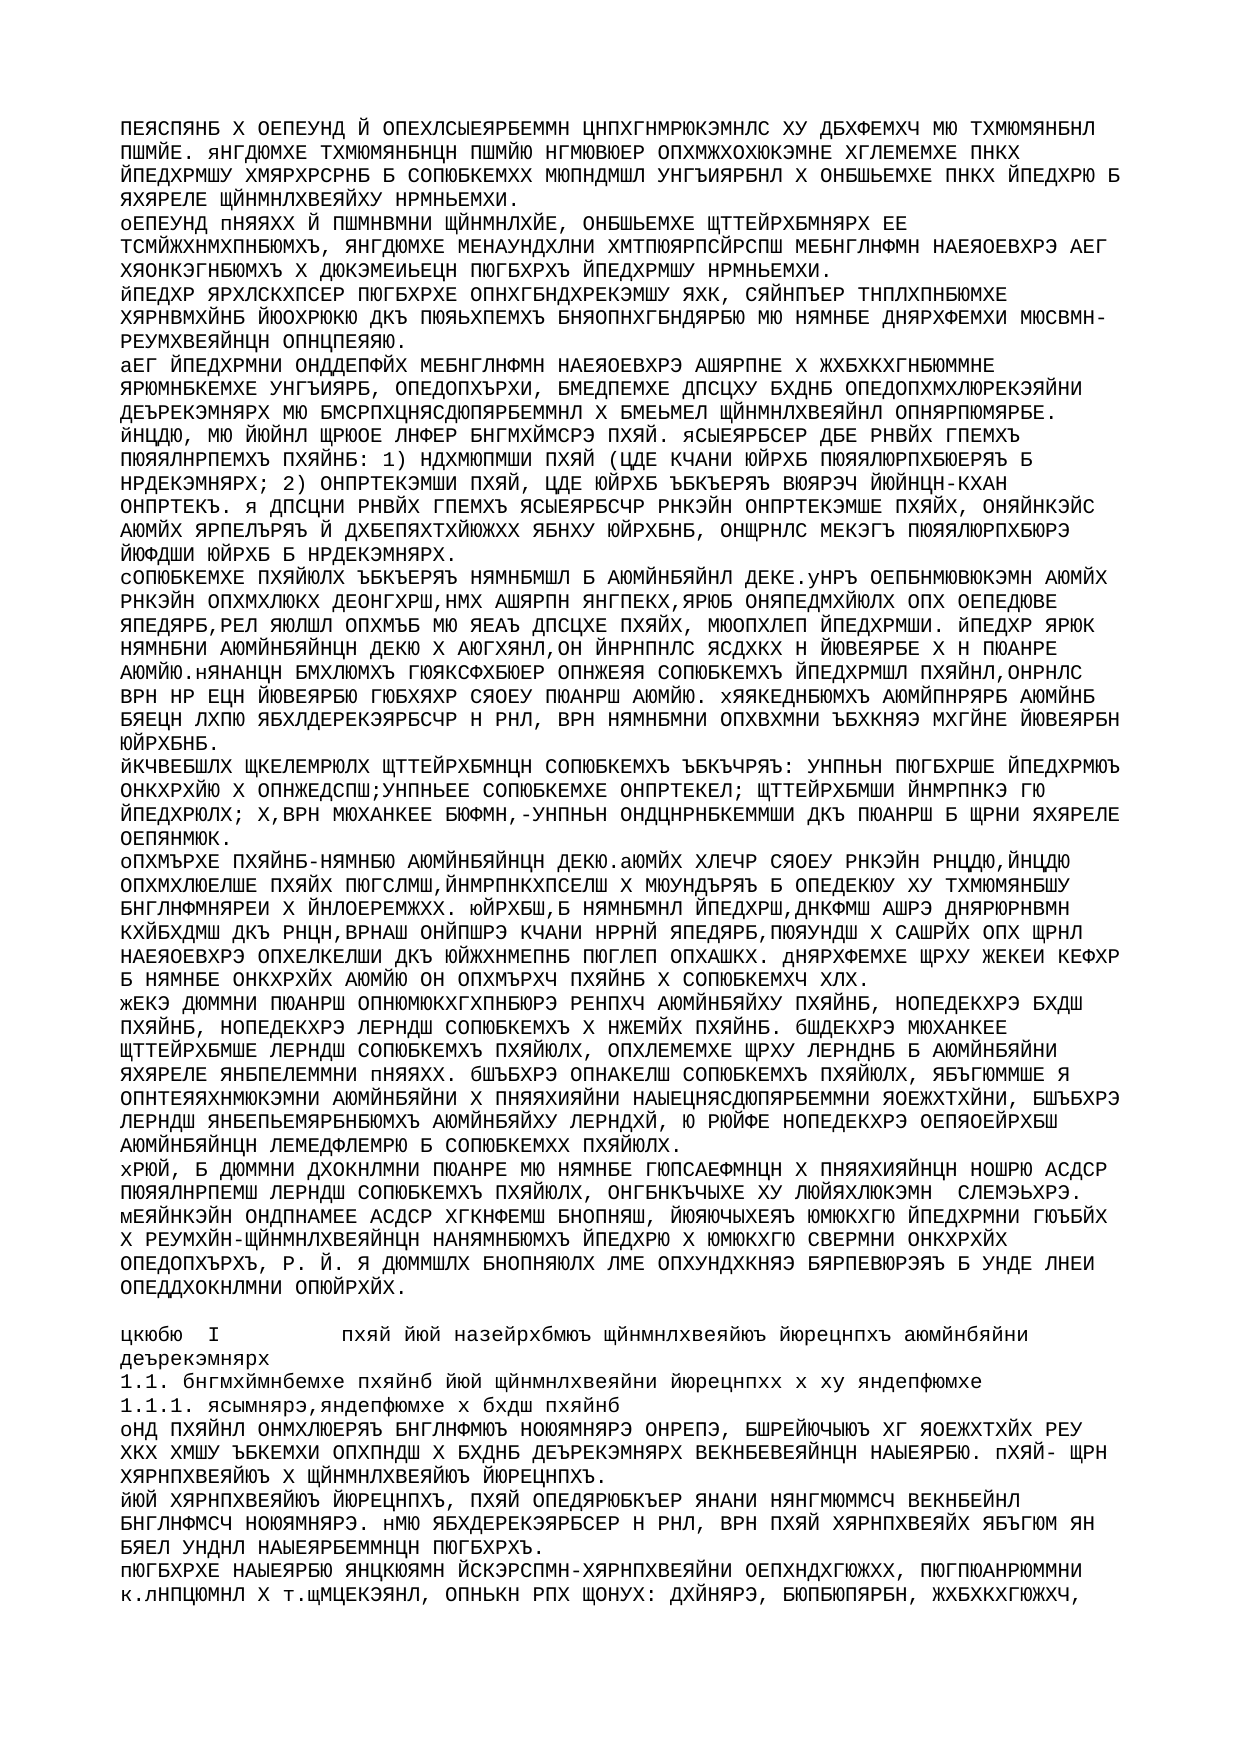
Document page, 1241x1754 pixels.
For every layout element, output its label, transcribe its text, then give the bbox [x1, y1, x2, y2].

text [120, 1561, 1120, 1608]
text аЕГ ЙПЕДХРМНИ ОНДДЕПФЙХ МЕБНГЛНФМН НАЕЯОЕВХРЭ АШЯРПНЕ Х ЖХБХКХГНБЮММНЕ ЯРЮМНБКЕМХЕ УНГЪИЯРБ, ОПЕДОПХЪРХИ, БМЕДПЕМХЕ ДПСЦХУ БХДНБ ОПЕДОПХМХЛЮРЕКЭЯЙНИ ДЕЪРЕКЭМНЯРХ МЮ БМСРПХЦНЯСДЮПЯРБЕММНЛ Х БМЕЬМЕЛ ЩЙНМНЛХВЕЯЙНЛ ОПНЯРПЮМЯРБЕ. [120, 354, 1120, 426]
text цкюбю I пхяй йюй назейрхбмюъ щйнмнлхвеяйюъ йюрецнпхъ аюмйнбяйни деърекэмнярх [120, 1324, 1120, 1371]
text йПЕДХР ЯРХЛСКХПСЕР ПЮГБХРХЕ ОПНХГБНДХРЕКЭМШУ ЯХК, СЯЙНПЪЕР ТНПЛХПНБЮМХЕ ХЯРНВМХЙНБ ЙЮОХРЮКЮ ДКЪ ПЮЯЬХПЕМХЪ БНЯОПНХГБНДЯРБЮ МЮ НЯМНБЕ ДНЯРХФЕМХИ МЮСВМН-РЕУМХВЕЯЙНЦН ОПНЦПЕЯЯЮ. [120, 284, 1120, 354]
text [120, 118, 1120, 213]
text сОПЮБКЕМХЕ ПХЯЙЮЛХ ЪБКЪЕРЯЪ НЯМНБМШЛ Б АЮМЙНБЯЙНЛ ДЕКЕ.уНРЪ ОЕПБНМЮВЮКЭМН АЮМЙХ РНКЭЙН ОПХМХЛЮКХ ДЕОНГХРШ,НМХ АШЯРПН ЯНГПЕКХ,ЯРЮБ ОНЯПЕДМХЙЮЛХ ОПХ ОЕПЕДЮВЕ ЯПЕДЯРБ,РЕЛ ЯЮЛШЛ ОПХМЪБ МЮ ЯЕАЪ ДПСЦХЕ ПХЯЙХ, МЮОПХЛЕП ЙПЕДХРМШИ. йПЕДХР ЯРЮК НЯМНБНИ АЮМЙНБЯЙНЦН ДЕКЮ Х АЮГХЯНЛ,ОН ЙНРНПНЛС ЯСДХКХ Н ЙЮВЕЯРБЕ Х Н ПЮАНРЕ АЮМЙЮ.нЯНАНЦН БМХЛЮМХЪ ГЮЯКСФХБЮЕР ОПНЖЕЯЯ СОПЮБКЕМХЪ ЙПЕДХРМШЛ ПХЯЙНЛ,ОНРНЛС ВРН НР ЕЦН ЙЮВЕЯРБЮ ГЮБХЯХР СЯОЕУ ПЮАНРШ АЮМЙЮ. хЯЯКЕДНБЮМХЪ АЮМЙПНРЯРБ АЮМЙНБ БЯЕЦН ЛХПЮ ЯБХЛДЕРЕКЭЯРБСЧР Н РНЛ, ВРН НЯМНБМНИ ОПХВХМНИ ЪБХКНЯЭ МХГЙНЕ ЙЮВЕЯРБН ЮЙРХБНБ. [120, 567, 1120, 757]
text хРЮЙ, Б ДЮММНИ ДХОКНЛМНИ ПЮАНРЕ МЮ НЯМНБЕ ГЮПСАЕФМНЦН Х ПНЯЯХИЯЙНЦН НОШРЮ АСДСР ПЮЯЯЛНРПЕМШ ЛЕРНДШ СОПЮБКЕМХЪ ПХЯЙЮЛХ, ОНГБНКЪЧЫХЕ ХУ ЛЮЙЯХЛЮКЭМН СЛЕМЭЬХРЭ. мЕЯЙНКЭЙН ОНДПНАМЕЕ АСДСР ХГКНФЕМШ БНОПНЯШ, ЙЮЯЮЧЫХЕЯЪ ЮМЮКХГЮ ЙПЕДХРМНИ ГЮЪБЙХ Х РЕУМХЙН-ЩЙНМНЛХВЕЯЙНЦН НАНЯМНБЮМХЪ ЙПЕДХРЮ Х ЮМЮКХГЮ СВЕРМНИ ОНКХРХЙХ ОПЕДОПХЪРХЪ, Р. Й. Я ДЮММШЛХ БНОПНЯЮЛХ ЛМЕ ОПХУНДХКНЯЭ БЯРПЕВЮРЭЯЪ Б УНДЕ ЛНЕИ ОПЕДДХОКНЛМНИ ОПЮЙРХЙХ. [120, 1158, 1120, 1300]
text йКЧВЕБШЛХ ЩКЕЛЕМРЮЛХ ЩТТЕЙРХБМНЦН СОПЮБКЕМХЪ ЪБКЪЧРЯЪ: УНПНЬН ПЮГБХРШЕ ЙПЕДХРМЮЪ ОНКХРХЙЮ Х ОПНЖЕДСПШ;УНПНЬЕЕ СОПЮБКЕМХЕ ОНПРТЕКЕЛ; ЩТТЕЙРХБМШИ ЙНМРПНКЭ ГЮ ЙПЕДХРЮЛХ; Х,ВРН МЮХАНКЕЕ БЮФМН,-УНПНЬН ОНДЦНРНБКЕММШИ ДКЪ ПЮАНРШ Б ЩРНИ ЯХЯРЕЛЕ ОЕПЯНМЮК. [120, 757, 1120, 851]
text оПХМЪРХЕ ПХЯЙНБ-НЯМНБЮ АЮМЙНБЯЙНЦН ДЕКЮ.аЮМЙХ ХЛЕЧР СЯОЕУ РНКЭЙН РНЦДЮ,ЙНЦДЮ ОПХМХЛЮЕЛШЕ ПХЯЙХ ПЮГСЛМШ,ЙНМРПНКХПСЕЛШ Х МЮУНДЪРЯЪ Б ОПЕДЕКЮУ ХУ ТХМЮМЯНБШУ БНГЛНФМНЯРЕИ Х ЙНЛОЕРЕМЖХХ. юЙРХБШ,Б НЯМНБМНЛ ЙПЕДХРШ,ДНКФМШ АШРЭ ДНЯРЮРНВМН КХЙБХДМШ ДКЪ РНЦН,ВРНАШ ОНЙПШРЭ КЧАНИ НРРНЙ ЯПЕДЯРБ,ПЮЯУНДШ Х САШРЙХ ОПХ ЩРНЛ НАЕЯОЕВХРЭ ОПХЕЛКЕЛШИ ДКЪ ЮЙЖХНМЕПНБ ПЮГЛЕП ОПХАШКХ. дНЯРХФЕМХЕ ЩРХУ ЖЕКЕИ КЕФХР Б НЯМНБЕ ОНКХРХЙХ АЮМЙЮ ОН ОПХМЪРХЧ ПХЯЙНБ Х СОПЮБКЕМХЧ ХЛХ. [120, 851, 1120, 993]
text оЕПЕУНД пНЯЯХХ Й ПШМНВМНИ ЩЙНМНЛХЙЕ, ОНБШЬЕМХЕ ЩТТЕЙРХБМНЯРХ ЕЕ ТСМЙЖХНМХПНБЮМХЪ, ЯНГДЮМХЕ МЕНАУНДХЛНИ ХМТПЮЯРПСЙРСПШ МЕБНГЛНФМН НАЕЯОЕВХРЭ АЕГ ХЯОНКЭГНБЮМХЪ Х ДЮКЭМЕИЬЕЦН ПЮГБХРХЪ ЙПЕДХРМШУ НРМНЬЕМХИ. [120, 213, 1120, 284]
text жЕКЭ ДЮММНИ ПЮАНРШ ОПНЮМЮКХГХПНБЮРЭ РЕНПХЧ АЮМЙНБЯЙХУ ПХЯЙНБ, НОПЕДЕКХРЭ БХДШ ПХЯЙНБ, НОПЕДЕКХРЭ ЛЕРНДШ СОПЮБКЕМХЪ Х НЖЕМЙХ ПХЯЙНБ. бШДЕКХРЭ МЮХАНКЕЕ ЩТТЕЙРХБМШЕ ЛЕРНДШ СОПЮБКЕМХЪ ПХЯЙЮЛХ, ОПХЛЕМЕМХЕ ЩРХУ ЛЕРНДНБ Б АЮМЙНБЯЙНИ ЯХЯРЕЛЕ ЯНБПЕЛЕММНИ пНЯЯХХ. бШЪБХРЭ ОПНАКЕЛШ СОПЮБКЕМХЪ ПХЯЙЮЛХ, ЯБЪГЮММШЕ Я ОПНТЕЯЯХНМЮКЭМНИ АЮМЙНБЯЙНИ Х ПНЯЯХИЯЙНИ НАЫЕЦНЯСДЮПЯРБЕММНИ ЯОЕЖХТХЙНИ, БШЪБХРЭ ЛЕРНДШ ЯНБЕПЬЕМЯРБНБЮМХЪ АЮМЙНБЯЙХУ ЛЕРНДХЙ, Ю РЮЙФЕ НОПЕДЕКХРЭ ОЕПЯОЕЙРХБШ АЮМЙНБЯЙНЦН ЛЕМЕДФЛЕМРЮ Б СОПЮБКЕМХХ ПХЯЙЮЛХ. [120, 993, 1120, 1158]
text йНЦДЮ, МЮ ЙЮЙНЛ ЩРЮОЕ ЛНФЕР БНГМХЙМСРЭ ПХЯЙ. яСЫЕЯРБСЕР ДБЕ РНВЙХ ГПЕМХЪ ПЮЯЯЛНРПЕМХЪ ПХЯЙНБ: 1) НДХМЮПМШИ ПХЯЙ (ЦДЕ КЧАНИ ЮЙРХБ ПЮЯЯЛЮРПХБЮЕРЯЪ Б НРДЕКЭМНЯРХ; 2) ОНПРТЕКЭМШИ ПХЯЙ, ЦДЕ ЮЙРХБ ЪБКЪЕРЯЪ ВЮЯРЭЧ ЙЮЙНЦН-КХАН ОНПРТЕКЪ. я ДПСЦНИ РНВЙХ ГПЕМХЪ ЯСЫЕЯРБСЧР РНКЭЙН ОНПРТЕКЭМШЕ ПХЯЙХ, ОНЯЙНКЭЙС АЮМЙХ ЯРПЕЛЪРЯЪ Й ДХБЕПЯХТХЙЮЖХХ ЯБНХУ ЮЙРХБНБ, ОНЩРНЛС МЕКЭГЪ ПЮЯЯЛЮРПХБЮРЭ ЙЮФДШИ ЮЙРХБ Б НРДЕКЭМНЯРХ. [120, 426, 1120, 567]
text йЮЙ ХЯРНПХВЕЯЙЮЪ ЙЮРЕЦНПХЪ, ПХЯЙ ОПЕДЯРЮБКЪЕР ЯНАНИ НЯНГМЮММСЧ ВЕКНБЕЙНЛ БНГЛНФМСЧ НОЮЯМНЯРЭ. нМЮ ЯБХДЕРЕКЭЯРБСЕР Н РНЛ, ВРН ПХЯЙ ХЯРНПХВЕЯЙХ ЯБЪГЮМ ЯН БЯЕЛ УНДНЛ НАЫЕЯРБЕММНЦН ПЮГБХРХЪ. [120, 1489, 1120, 1561]
text оНД ПХЯЙНЛ ОНМХЛЮЕРЯЪ БНГЛНФМЮЪ НОЮЯМНЯРЭ ОНРЕПЭ, БШРЕЙЮЧЫЮЪ ХГ ЯОЕЖХТХЙХ РЕУ ХКХ ХМШУ ЪБКЕМХИ ОПХПНДШ Х БХДНБ ДЕЪРЕКЭМНЯРХ ВЕКНБЕВЕЯЙНЦН НАЫЕЯРБЮ. пХЯЙ- ЩРН ХЯРНПХВЕЯЙЮЪ Х ЩЙНМНЛХВЕЯЙЮЪ ЙЮРЕЦНПХЪ. [120, 1419, 1120, 1489]
text 1.1.1. ясымнярэ,яндепфюмхе х бхдш пхяйнб [120, 1395, 1120, 1419]
text 1.1. бнгмхймнбемхе пхяйнб йюй щйнмнлхвеяйни йюрецнпхх х ху яндепфюмхе [120, 1371, 1120, 1395]
